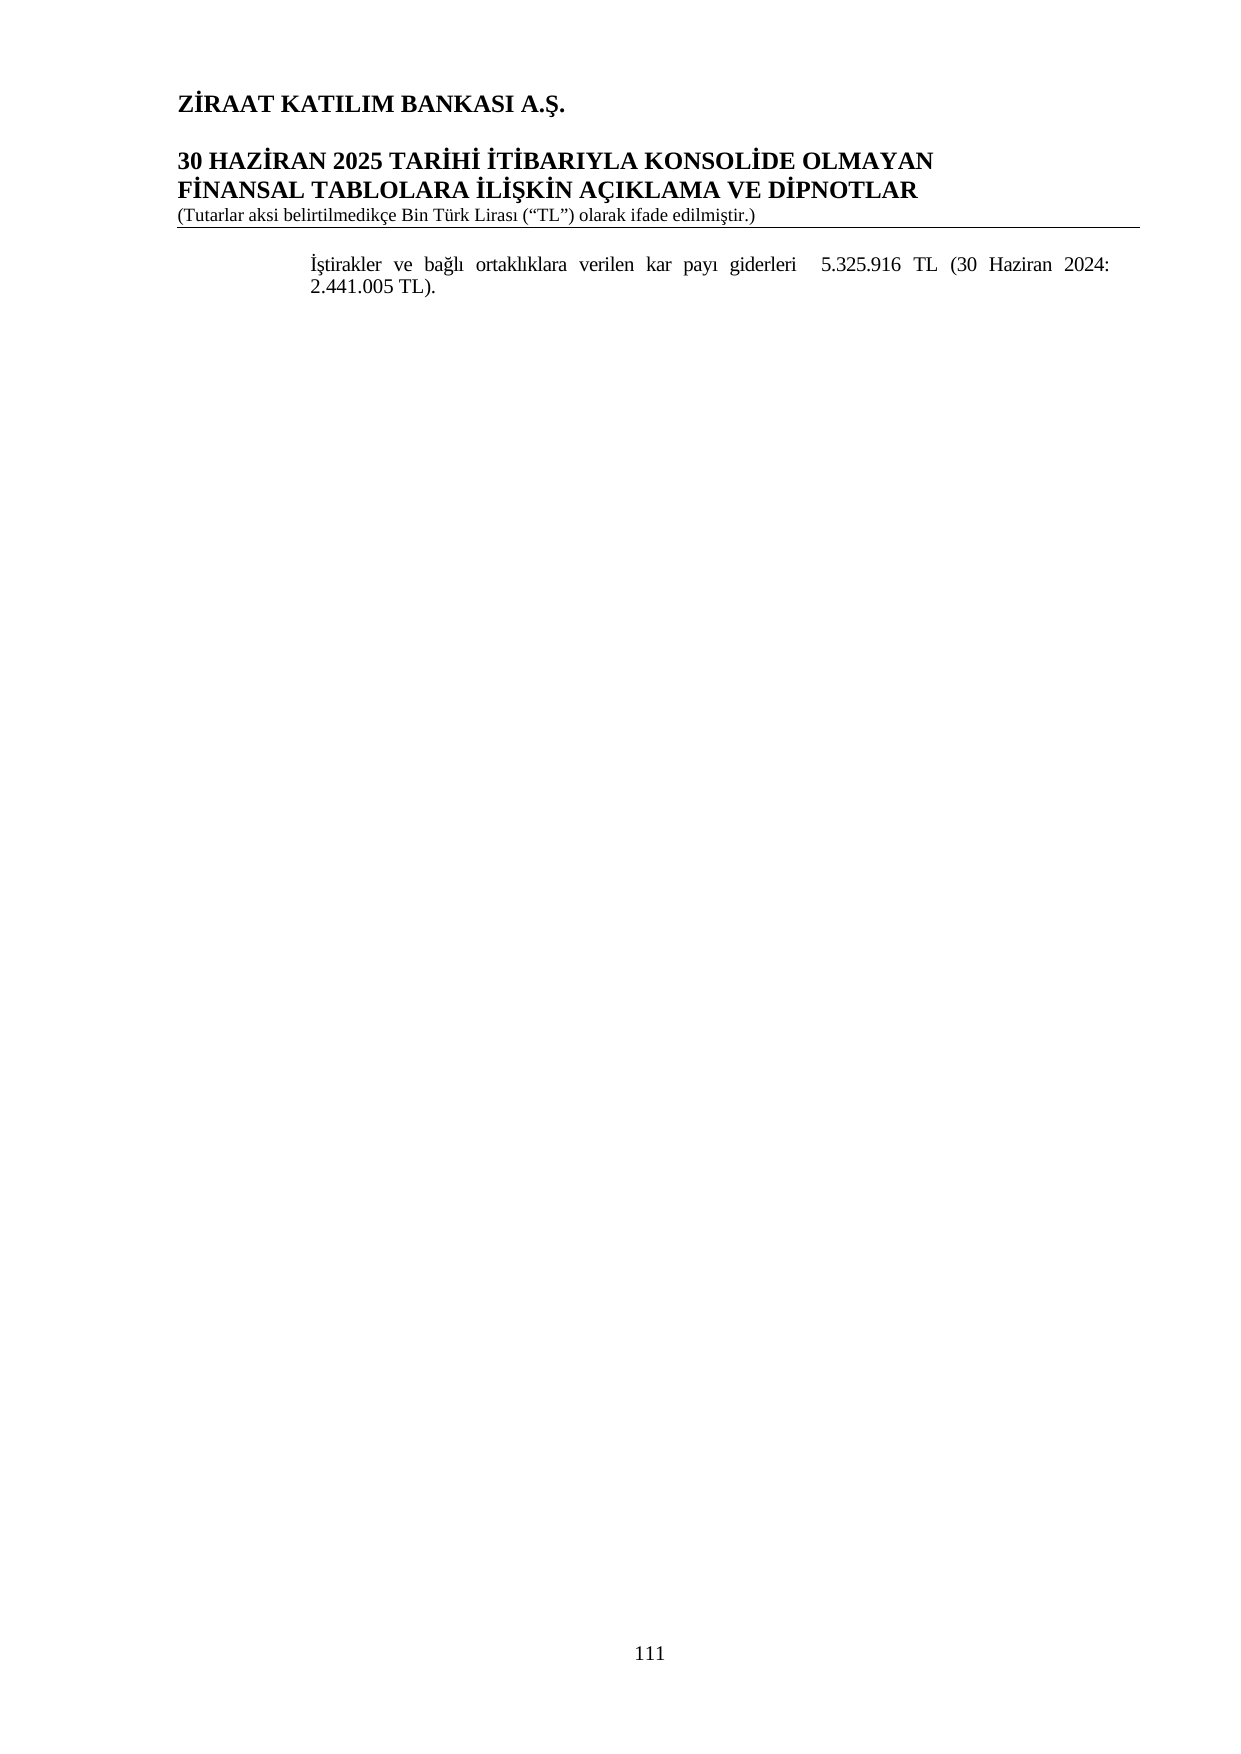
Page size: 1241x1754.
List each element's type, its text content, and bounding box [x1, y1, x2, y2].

text İştirakler ve bağlı ortaklıklara verilen kar payı giderleri 5.325.916 TL (30 Haziran 2024: 2.441.005 TL). [310, 255, 1122, 298]
